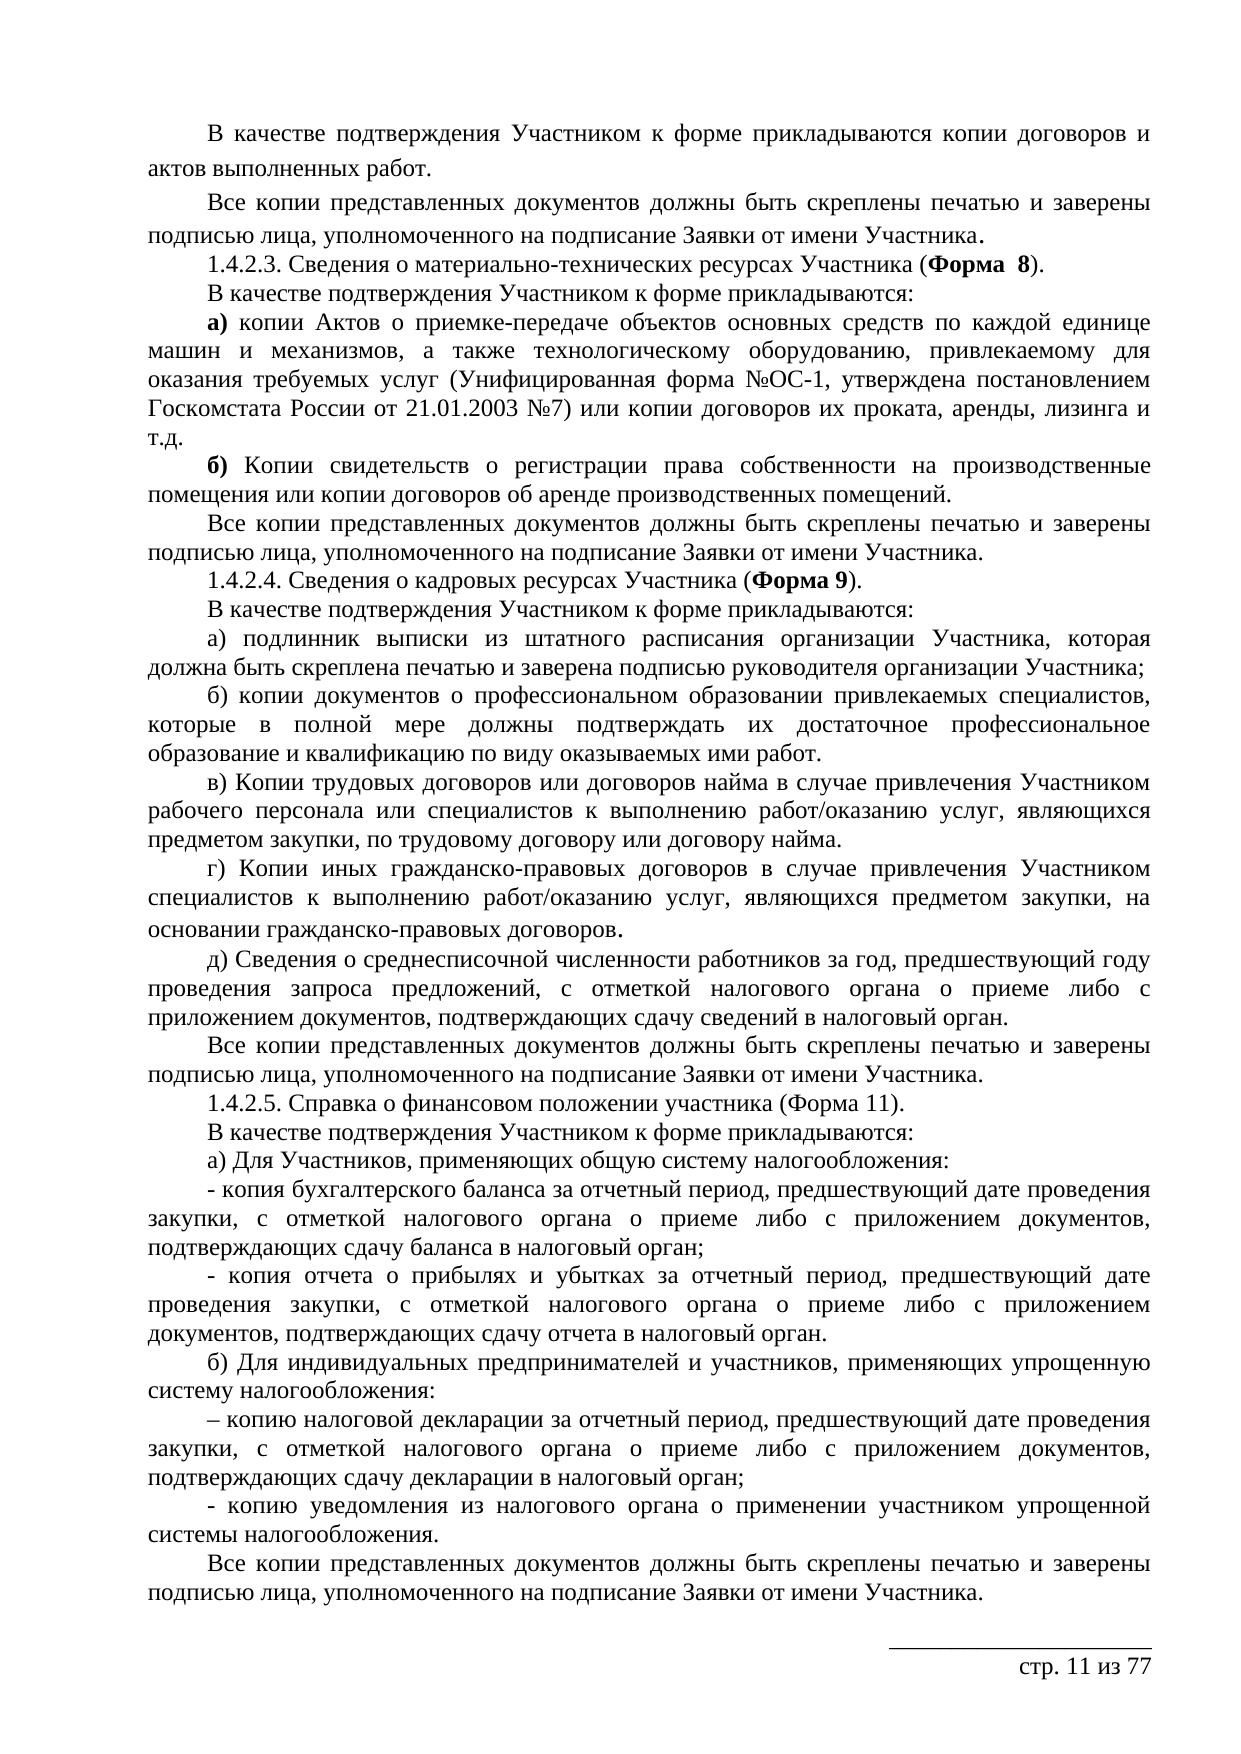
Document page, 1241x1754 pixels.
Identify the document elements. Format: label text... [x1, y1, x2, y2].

text В качестве подтверждения Участником к форме прикладываются: [148, 1117, 1152, 1145]
text – копию налоговой декларации за отчетный период, предшествующий дате проведения закупки, с отметкой налогового органа о приеме либо с приложением документов, подтверждающих сдачу декларации в налоговый орган; [148, 1404, 1152, 1490]
text - копия отчета о прибылях и убытках за отчетный период, предшествующий дате проведения закупки, с отметкой налогового органа о приеме либо с приложением документов, подтверждающих сдачу отчета в налоговый орган. [148, 1260, 1152, 1347]
text - копию уведомления из налогового органа о применении участником упрощенной системы налогообложения. [148, 1490, 1152, 1548]
text а) копии Актов о приемке-передаче объектов основных средств по каждой единице машин и механизмов, а также технологическому оборудованию, привлекаемому для оказания требуемых услуг (Унифицированная форма №ОС-1, утверждена постановлением Госкомстата России от 21.01.2003 №7) или копии договоров их проката, аренды, лизинга и т.д. [148, 307, 1152, 451]
text д) Сведения о среднесписочной численности работников за год, предшествующий году проведения запроса предложений, с отметкой налогового органа о приеме либо с приложением документов, подтверждающих сдачу сведений в налоговый орган. [148, 944, 1152, 1030]
text б) копии документов о профессиональном образовании привлекаемых специалистов, которые в полной мере должны подтверждать их достаточное профессиональное образование и квалификацию по виду оказываемых ими работ. [148, 681, 1152, 767]
text 1.4.2.3. Сведения о материально-технических ресурсах Участника (Форма 8). [148, 249, 1152, 278]
text в) Копии трудовых договоров или договоров найма в случае привлечения Участником рабочего персонала или специалистов к выполнению работ/оказанию услуг, являющихся предметом закупки, по трудовому договору или договору найма. [148, 767, 1152, 853]
text Все копии представленных документов должны быть скреплены печатью и заверены подписью лица, уполномоченного на подписание Заявки от имени Участника. [148, 508, 1152, 566]
text б) Для индивидуальных предпринимателей и участников, применяющих упрощенную систему налогообложения: [148, 1347, 1152, 1404]
text В качестве подтверждения Участником к форме прикладываются: [148, 278, 1152, 307]
text В качестве подтверждения Участником к форме прикладываются: [148, 594, 1152, 623]
text 1.4.2.5. Справка о финансовом положении участника (Форма 11). [148, 1088, 1152, 1117]
text - копия бухгалтерского баланса за отчетный период, предшествующий дате проведения закупки, с отметкой налогового органа о приеме либо с приложением документов, подтверждающих сдачу баланса в налоговый орган; [148, 1174, 1152, 1260]
text В качестве подтверждения Участником к форме прикладываются копии договоров и актов выполненных работ. [148, 118, 1152, 181]
text Все копии представленных документов должны быть скреплены печатью и заверены подписью лица, уполномоченного на подписание Заявки от имени Участника. [148, 1548, 1152, 1605]
text Все копии представленных документов должны быть скреплены печатью и заверены подписью лица, уполномоченного на подписание Заявки от имени Участника. [148, 187, 1152, 249]
text а) Для Участников, применяющих общую систему налогообложения: [148, 1145, 1152, 1174]
text 1.4.2.4. Сведения о кадровых ресурсах Участника (Форма 9). [148, 566, 1152, 594]
text г) Копии иных гражданско-правовых договоров в случае привлечения Участником специалистов к выполнению работ/оказанию услуг, являющихся предметом закупки, на основании гражданско-правовых договоров. [148, 853, 1152, 944]
text а) подлинник выписки из штатного расписания организации Участника, которая должна быть скреплена печатью и заверена подписью руководителя организации Участника; [148, 623, 1152, 681]
text Все копии представленных документов должны быть скреплены печатью и заверены подписью лица, уполномоченного на подписание Заявки от имени Участника. [148, 1030, 1152, 1088]
text б) Копии свидетельств о регистрации права собственности на производственные помещения или копии договоров об аренде производственных помещений. [148, 451, 1152, 508]
